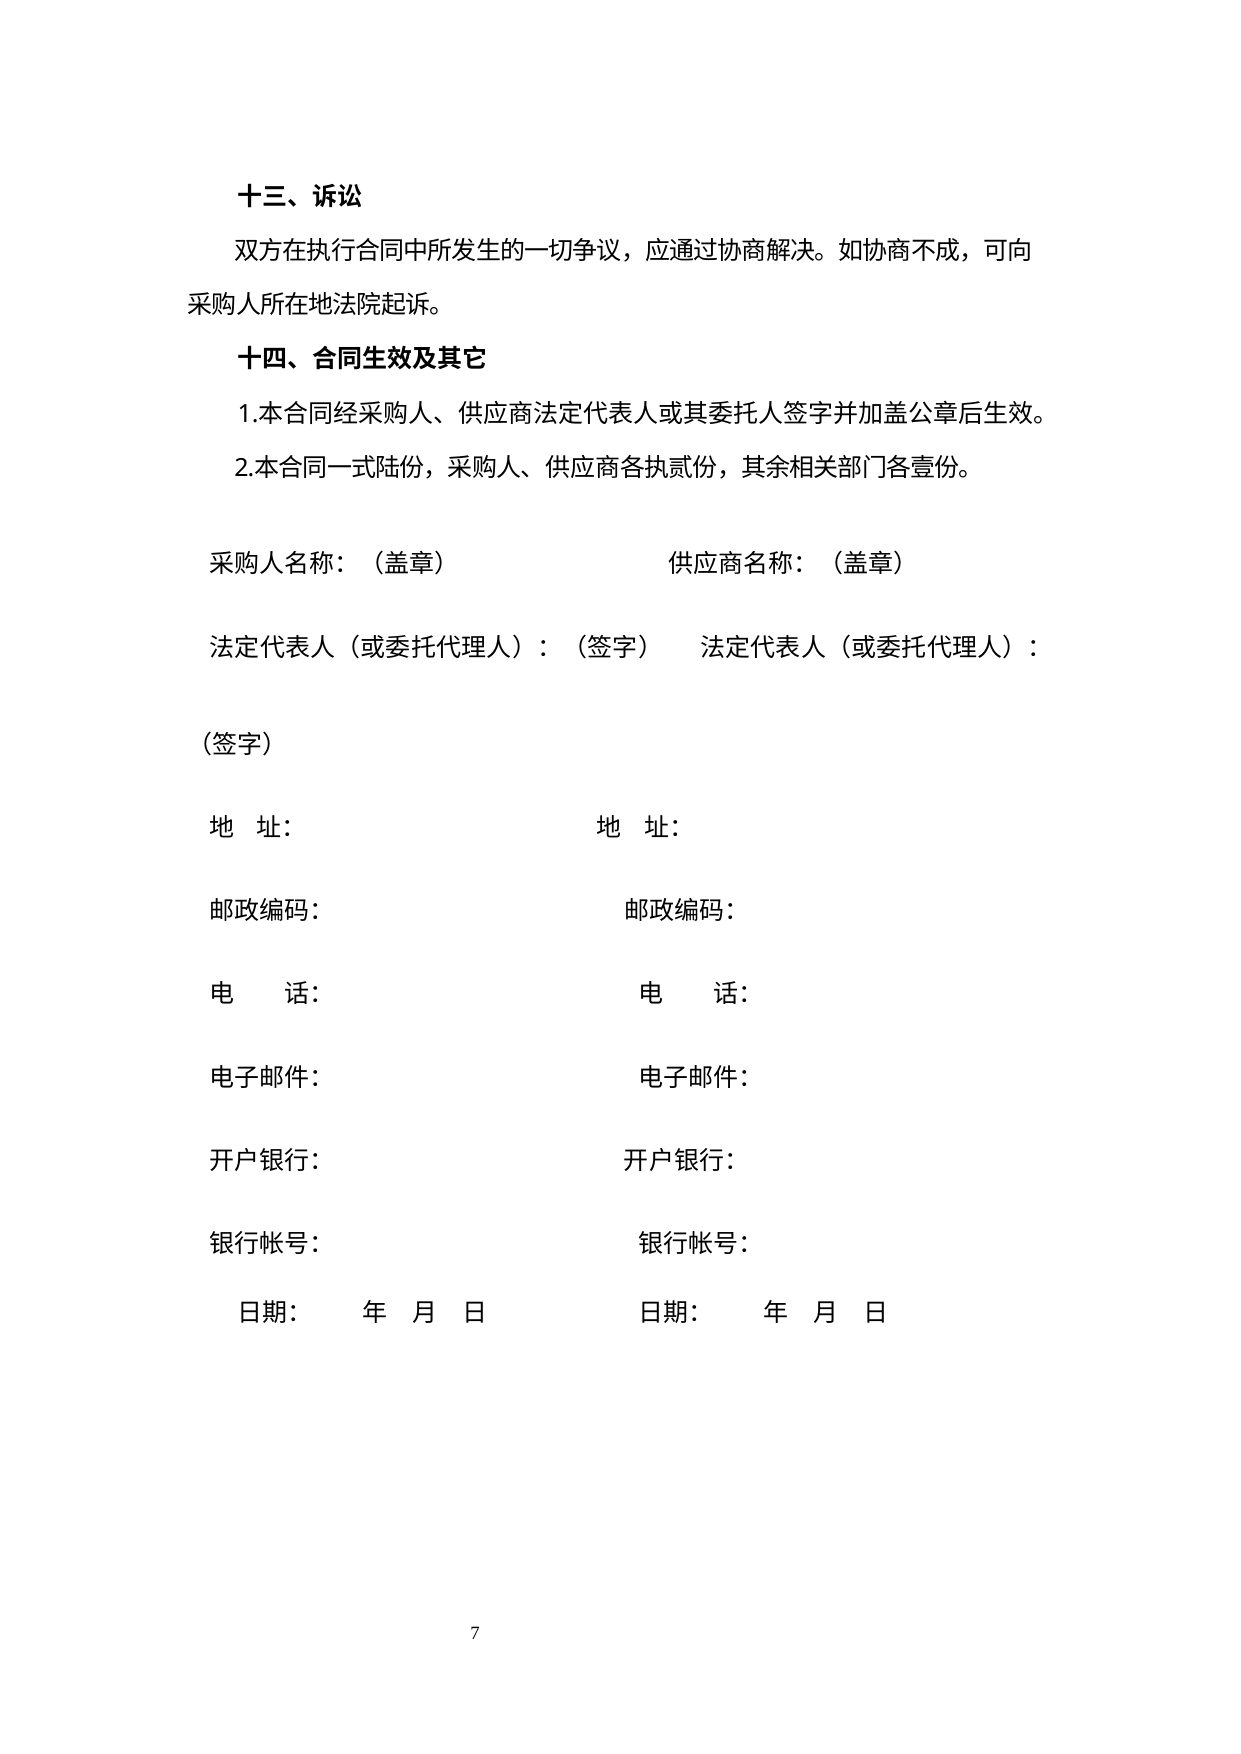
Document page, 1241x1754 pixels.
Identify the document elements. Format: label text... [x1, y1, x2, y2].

text 十四、合同生效及其它 [187, 324, 1053, 379]
text 电子邮件： 电子邮件： [187, 1043, 1053, 1108]
text 电 话： 电 话： [187, 959, 1053, 1024]
text 开户银行： 开户银行： [187, 1126, 1053, 1191]
text 1.本合同经采购人、供应商法定代表人或其委托人签字并加盖公章后生效。 [187, 379, 1053, 433]
text 邮政编码： 邮政编码： [187, 876, 1053, 941]
text 采购人名称：（盖章） 供应商名称：（盖章） [187, 529, 1053, 594]
text 日期： 年 月 日 日期： 年 月 日 [187, 1292, 1053, 1328]
text 银行帐号： 银行帐号： [187, 1209, 1053, 1274]
text 地 址： 地 址： [187, 793, 1053, 858]
text 十三、诉讼 [187, 162, 1053, 216]
text 双方在执行合同中所发生的一切争议，应通过协商解决。如协商不成，可向采购人所在地法院起诉。 [187, 216, 1053, 324]
text 2.本合同一式陆份，采购人、供应商各执贰份，其余相关部门各壹份。 [187, 433, 1053, 487]
text 法定代表人（或委托代理人）：（签字） 法定代表人（或委托代理人）：（签字） [187, 613, 1053, 775]
